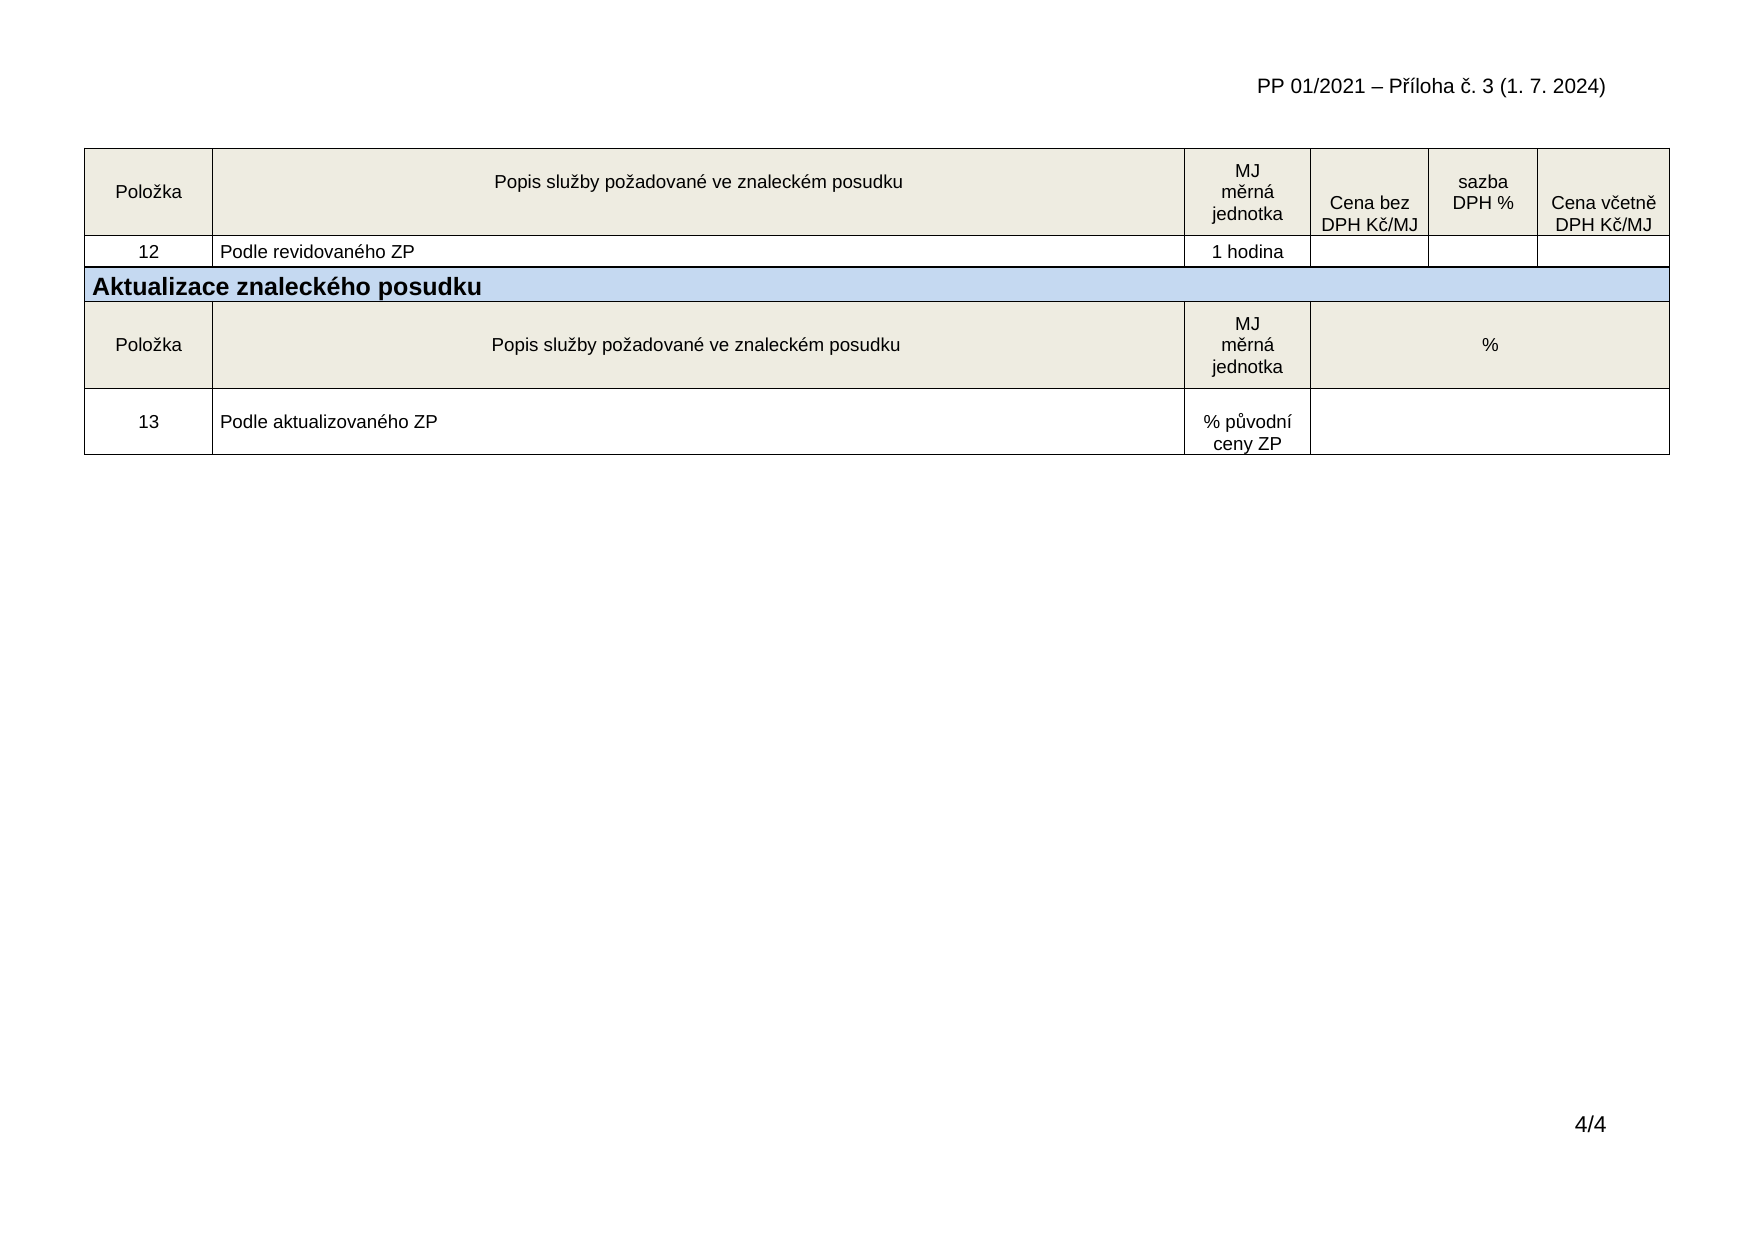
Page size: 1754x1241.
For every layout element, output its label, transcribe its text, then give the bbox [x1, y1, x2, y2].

table_cell [1538, 236, 1669, 266]
table_cell [1052, 268, 1184, 301]
table_cell MJ měrná jednotka [1185, 149, 1310, 235]
table_cell % původní ceny ZP [1185, 389, 1310, 454]
table_cell Podle aktualizovaného ZP [213, 389, 1184, 454]
table_cell [1538, 268, 1669, 301]
table_cell 1 hodina [1185, 236, 1310, 266]
table_cell 13 [85, 389, 212, 454]
table_cell [1184, 268, 1311, 301]
table_cell Podle revidovaného ZP [213, 236, 1184, 266]
table_cell 12 [85, 236, 212, 266]
table_cell Popis služby požadované ve znaleckém posudku [213, 302, 1184, 388]
table_cell [1429, 236, 1537, 266]
table_cell Popis služby požadované ve znaleckém posudku [213, 149, 1184, 235]
table_cell Cena bez DPH Kč/MJ [1311, 149, 1428, 235]
table_cell Cena včetně DPH Kč/MJ [1538, 149, 1669, 235]
table_cell Aktualizace znaleckého posudku [85, 268, 1052, 301]
table_cell MJ měrná jednotka [1185, 302, 1310, 388]
table_cell [1311, 389, 1669, 454]
table_cell [1311, 268, 1429, 301]
table_cell % [1311, 302, 1669, 388]
table_cell Položka [85, 302, 212, 388]
table_cell [1429, 268, 1538, 301]
table_cell [1311, 236, 1428, 266]
table_cell Položka [85, 149, 212, 235]
table_cell sazba DPH % [1429, 149, 1537, 235]
